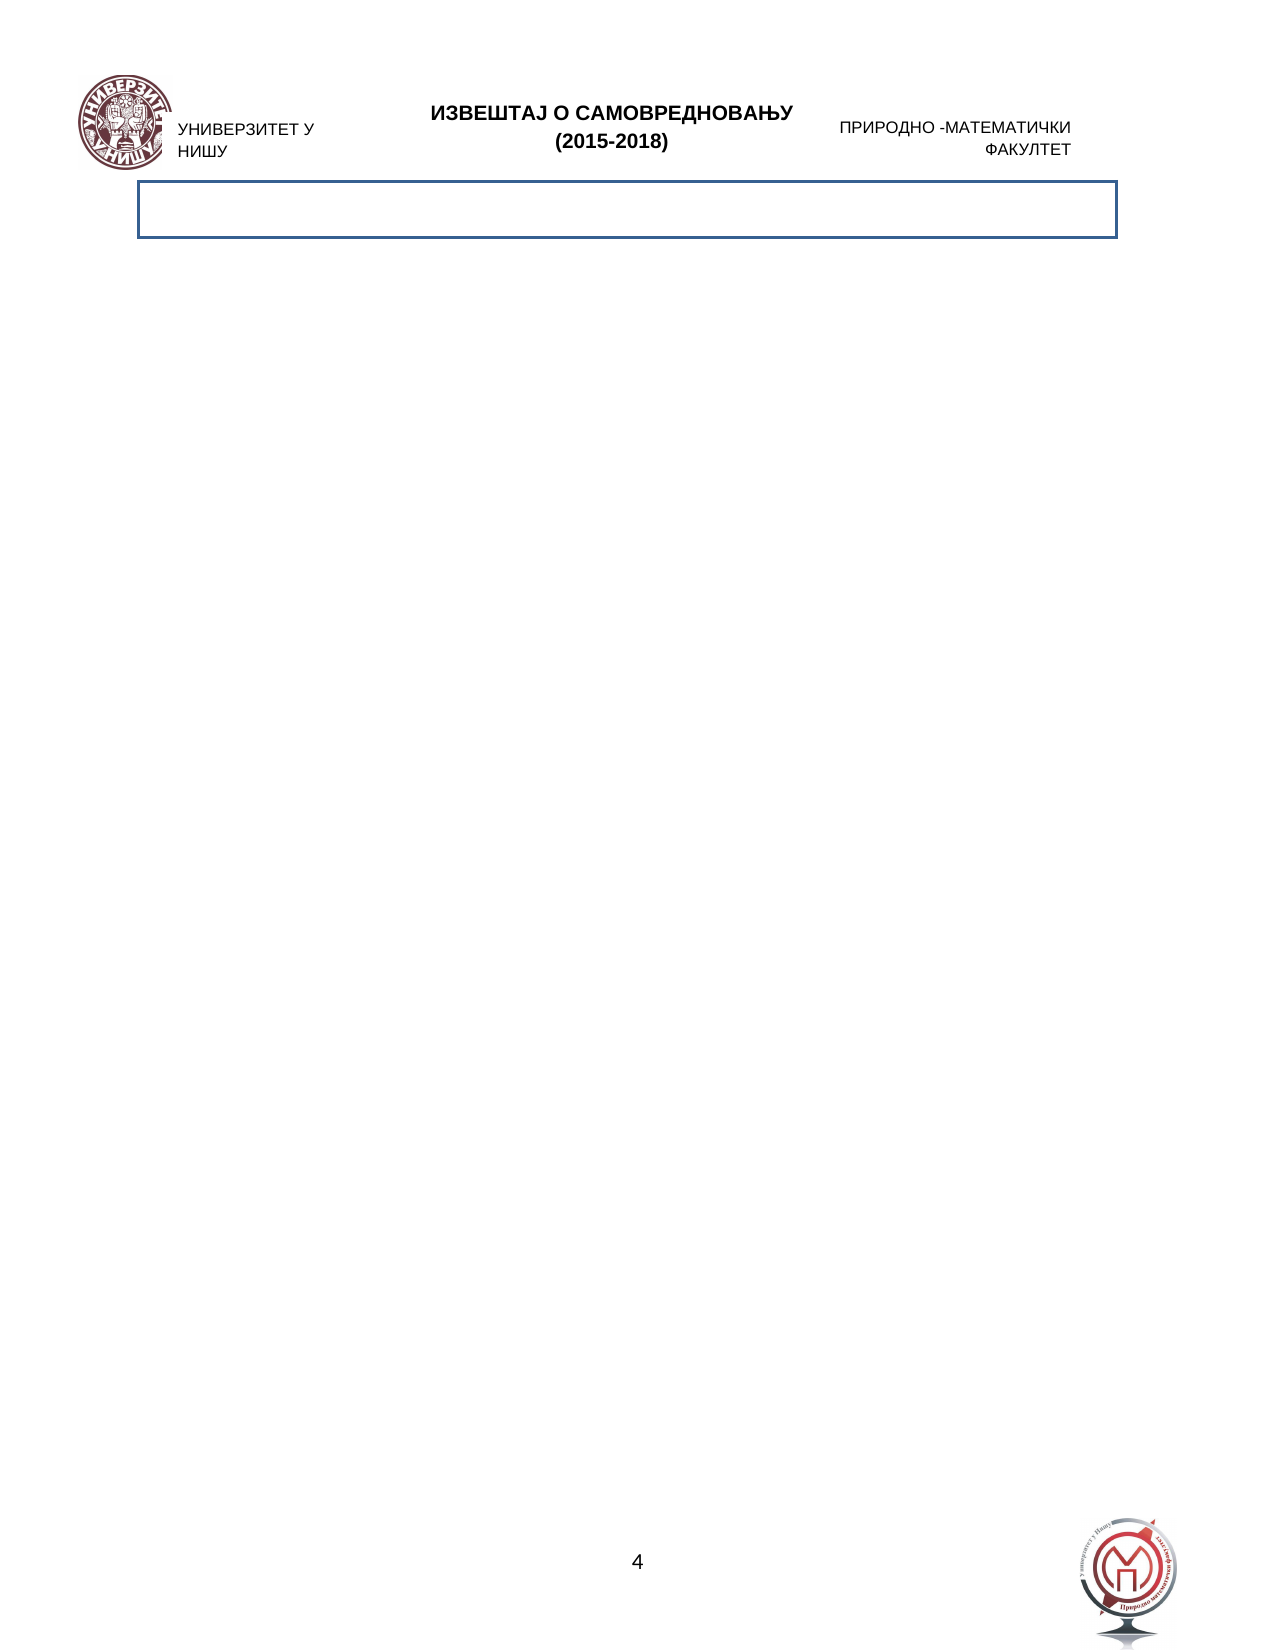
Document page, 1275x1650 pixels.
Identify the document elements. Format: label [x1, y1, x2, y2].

picture [78, 75, 173, 170]
picture [1079, 1518, 1177, 1650]
table_cell [140, 183, 1115, 236]
